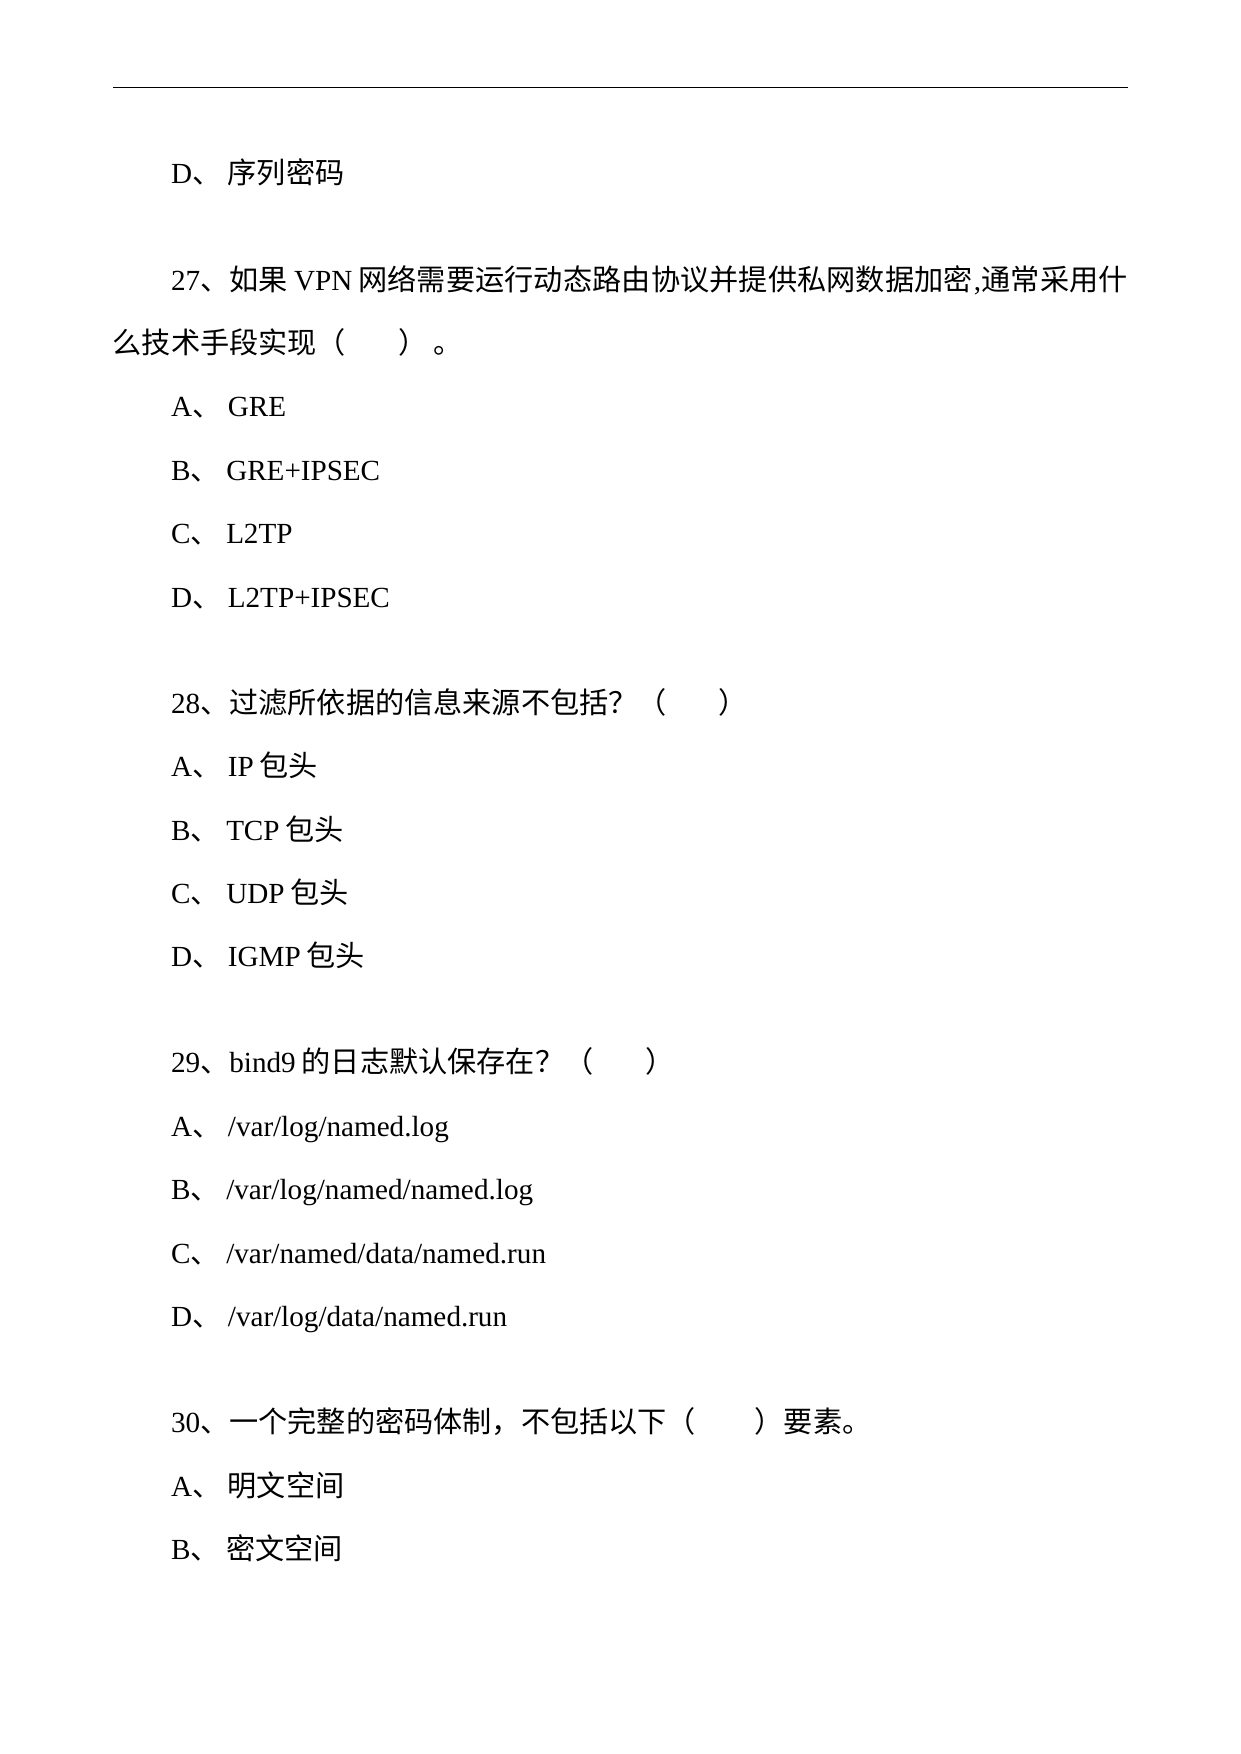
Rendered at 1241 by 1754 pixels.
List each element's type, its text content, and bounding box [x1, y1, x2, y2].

text A、 IP包头 [112, 743, 1128, 785]
text B、 /var/log/named/named.log [112, 1166, 1128, 1208]
text B、 密文空间 [112, 1526, 1128, 1568]
text A、 /var/log/named.log [112, 1102, 1128, 1145]
text 27、如果VPN网络需要运行动态路由协议并提供私网数据加密,通常采用什么技术手段实现（ ） 。 [112, 256, 1128, 362]
text C、 /var/named/data/named.run [112, 1229, 1128, 1272]
text C、 L2TP [112, 510, 1128, 552]
text D、 IGMP包头 [112, 933, 1128, 975]
text D、 L2TP+IPSEC [112, 573, 1128, 616]
text 30、一个完整的密码体制，不包括以下（ ）要素。 [112, 1399, 1128, 1441]
text D、 /var/log/data/named.run [112, 1293, 1128, 1335]
text B、 GRE+IPSEC [112, 446, 1128, 489]
text A、 明文空间 [112, 1462, 1128, 1504]
text 29、bind9的日志默认保存在？（ ） [112, 1039, 1128, 1081]
text A、 GRE [112, 383, 1128, 425]
text 28、过滤所依据的信息来源不包括？（ ） [112, 679, 1128, 722]
text B、 TCP包头 [112, 806, 1128, 848]
text C、 UDP包头 [112, 869, 1128, 912]
text D、 序列密码 [112, 150, 1128, 192]
